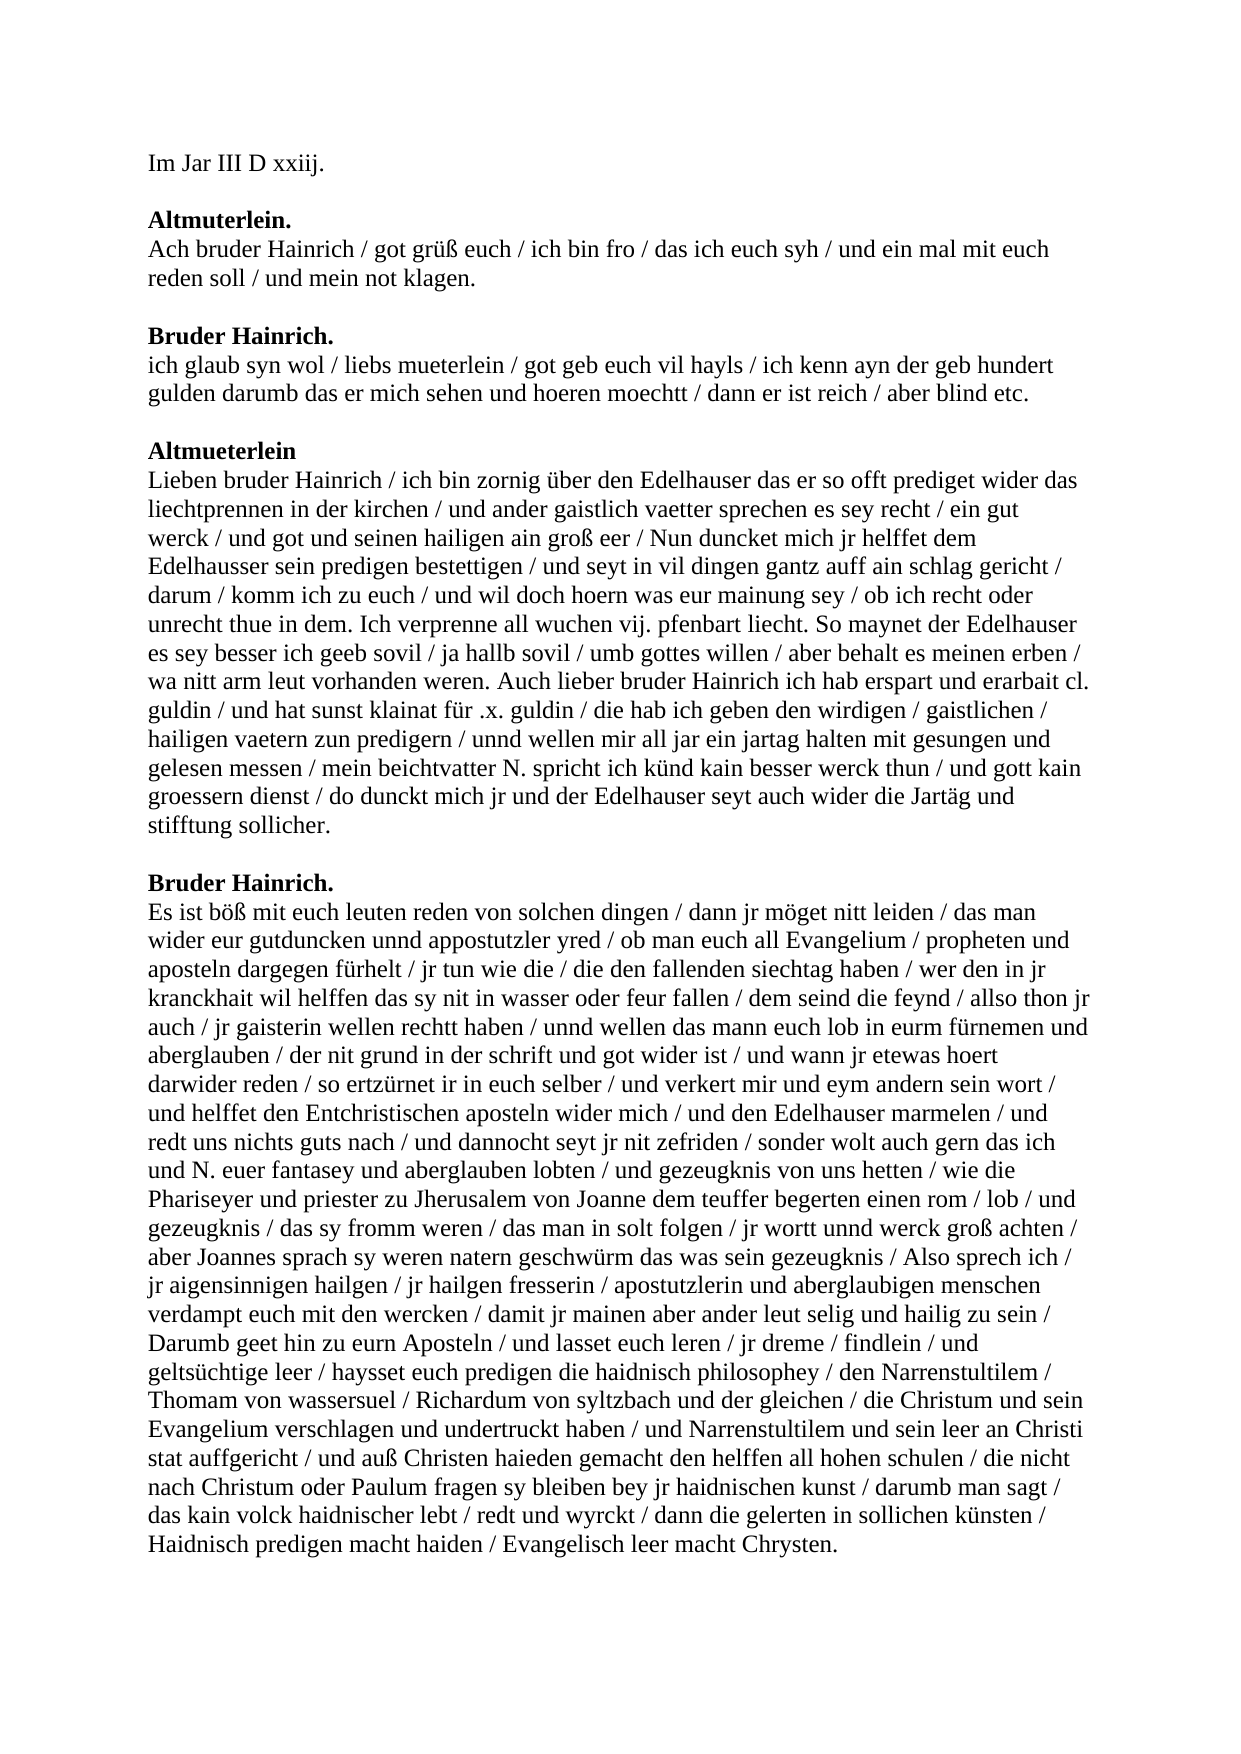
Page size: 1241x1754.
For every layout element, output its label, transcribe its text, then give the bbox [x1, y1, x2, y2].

text Im Jar III D xxiij. [148, 148, 1093, 176]
text Altmueterlein Lieben bruder Hainrich / ich bin zornig über den Edelhauser das er so offt prediget wider das liechtprennen in der kirchen / und ander gaistlich vaetter sprechen es sey recht / ein gut werck / und got und seinen hailigen ain groß eer / Nun duncket mich jr helffet dem Edelhausser sein predigen bestettigen / und seyt in vil dingen gantz auff ain schlag gericht / darum / komm ich zu euch / und wil doch hoern was eur mainung sey / ob ich recht oder unrecht thue in dem. Ich verprenne all wuchen vij. pfenbart liecht. So maynet der Edelhauser es sey besser ich geeb sovil / ja hallb sovil / umb gottes willen / aber behalt es meinen erben / wa nitt arm leut vorhanden weren. Auch lieber bruder Hainrich ich hab erspart und erarbait cl. guldin / und hat sunst klainat für .x. guldin / die hab ich geben den wirdigen / gaistlichen / hailigen vaetern zun predigern / unnd wellen mir all jar ein jartag halten mit gesungen und gelesen messen / mein beichtvatter N. spricht ich künd kain besser werck thun / und gott kain groessern dienst / do dunckt mich jr und der Edelhauser seyt auch wider die Jartäg und stifftung sollicher. [148, 436, 1093, 839]
text Altmuterlein. Ach bruder Hainrich / got grüß euch / ich bin fro / das ich euch syh / und ein mal mit euch reden soll / und mein not klagen. [148, 206, 1093, 292]
text Bruder Hainrich. ich glaub syn wol / liebs mueterlein / got geb euch vil hayls / ich kenn ayn der geb hundert gulden darumb das er mich sehen und hoeren moechtt / dann er ist reich / aber blind etc. [148, 321, 1093, 407]
text Bruder Hainrich. Es ist böß mit euch leuten reden von solchen dingen / dann jr möget nitt leiden / das man wider eur gutduncken unnd appostutzler yred / ob man euch all Evangelium / propheten und aposteln dargegen fürhelt / jr tun wie die / die den fallenden siechtag haben / wer den in jr kranckhait wil helffen das sy nit in wasser oder feur fallen / dem seind die feynd / allso thon jr auch / jr gaisterin wellen rechtt haben / unnd wellen das mann euch lob in eurm fürnemen und aberglauben / der nit grund in der schrift und got wider ist / und wann jr etewas hoert darwider reden / so ertzürnet ir in euch selber / und verkert mir und eym andern sein wort / und helffet den Entchristischen aposteln wider mich / und den Edelhauser marmelen / und redt uns nichts guts nach / und dannocht seyt jr nit zefriden / sonder wolt auch gern das ich und N. euer fantasey und aberglauben lobten / und gezeugknis von uns hetten / wie die Phariseyer und priester zu Jherusalem von Joanne dem teuffer begerten einen rom / lob / und gezeugknis / das sy fromm weren / das man in solt folgen / jr wortt unnd werck groß achten / aber Joannes sprach sy weren natern geschwürm das was sein gezeugknis / Also sprech ich / jr aigensinnigen hailgen / jr hailgen fresserin / apostutzlerin und aberglaubigen menschen verdampt euch mit den wercken / damit jr mainen aber ander leut selig und hailig zu sein / Darumb geet hin zu eurn Aposteln / und lasset euch leren / jr dreme / findlein / und geltsüchtige leer / haysset euch predigen die haidnisch philosophey / den Narrenstultilem / Thomam von wassersuel / Richardum von syltzbach und der gleichen / die Christum und sein Evangelium verschlagen und undertruckt haben / und Narrenstultilem und sein leer an Christi stat auffgericht / und auß Christen haieden gemacht den helffen all hohen schulen / die nicht nach Christum oder Paulum fragen sy bleiben bey jr haidnischen kunst / darumb man sagt / das kain volck haidnischer lebt / redt und wyrckt / dann die gelerten in sollichen künsten / Haidnisch predigen macht haiden / Evangelisch leer macht Chrysten. [148, 868, 1093, 1558]
